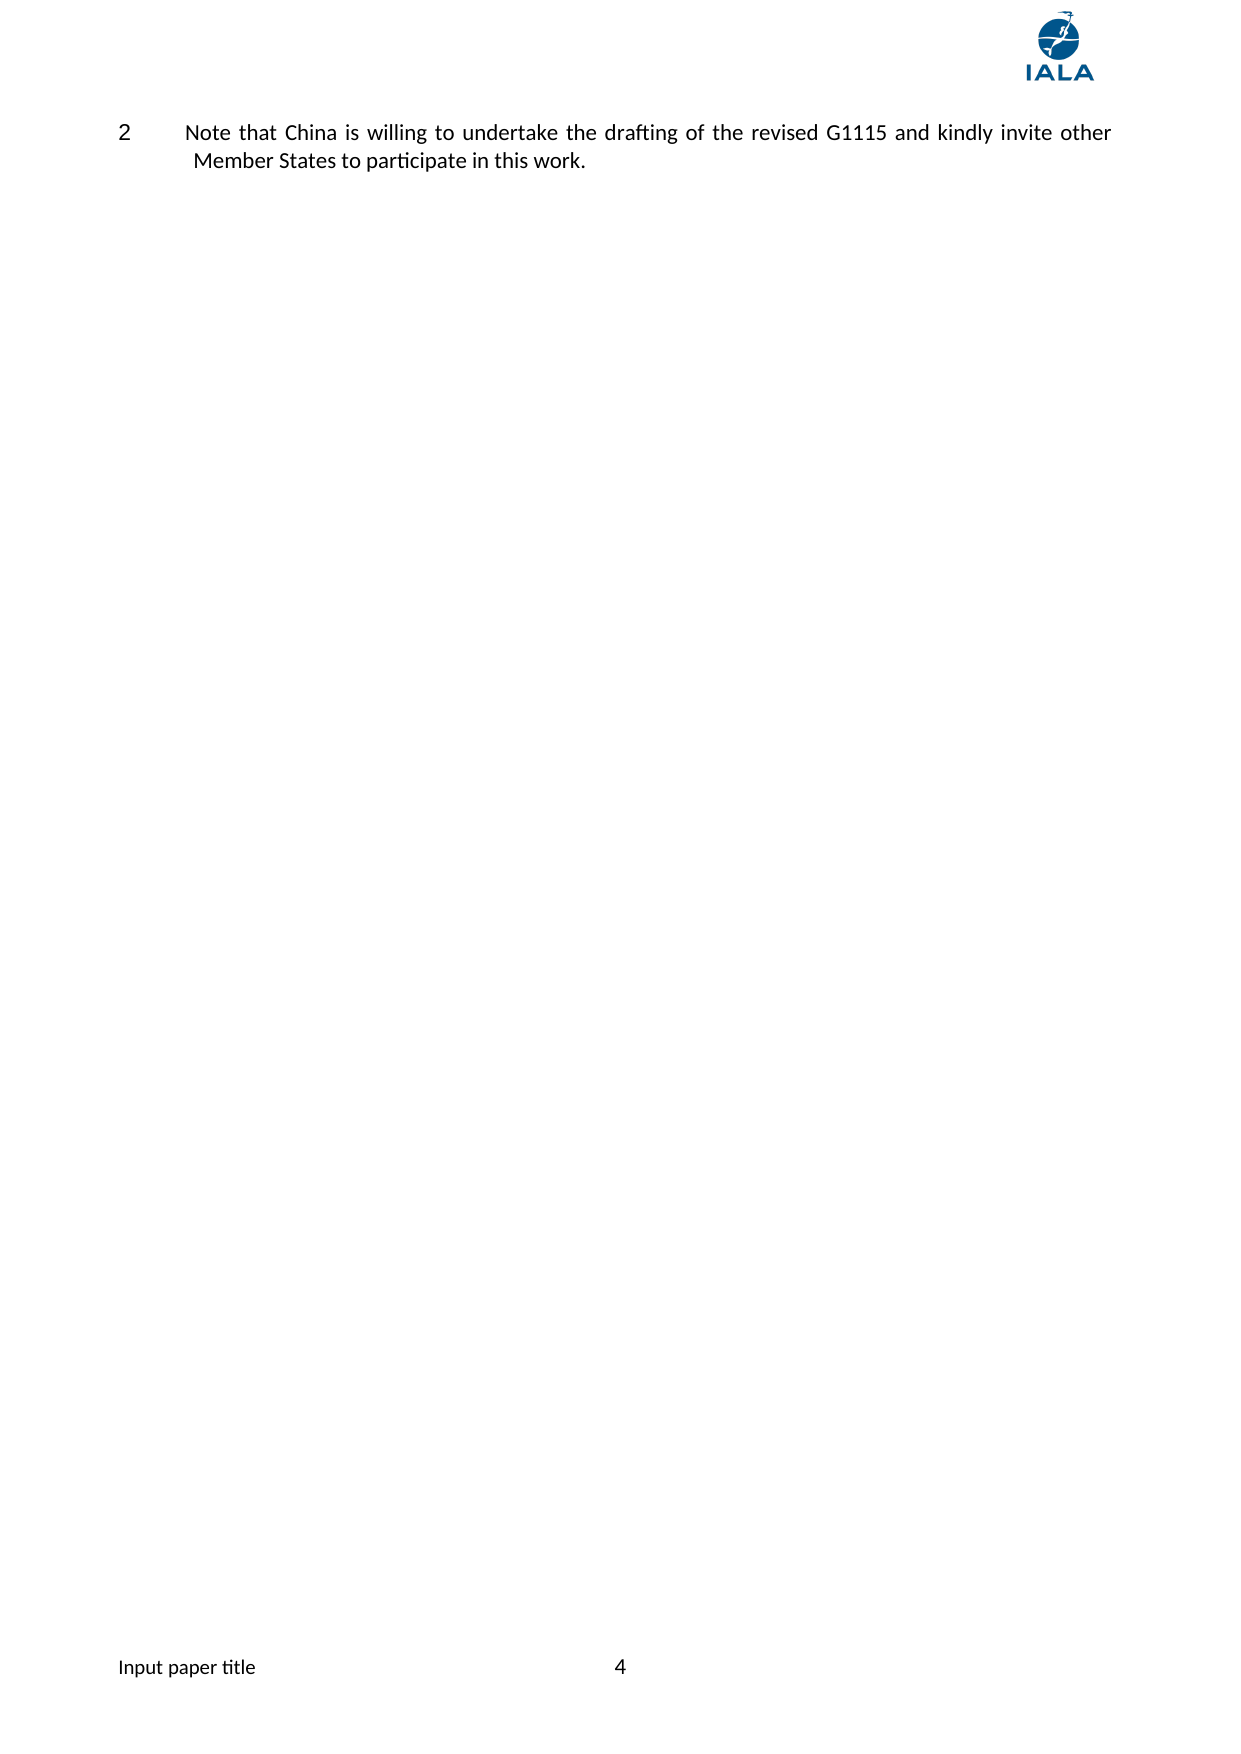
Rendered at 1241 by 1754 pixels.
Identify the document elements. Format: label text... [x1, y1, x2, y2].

picture [1011, 3, 1106, 96]
list Note that China is willing to undertake the drafting of the revised G1115 and kindly invite other Member States to participate in this work. [118, 118, 1122, 174]
